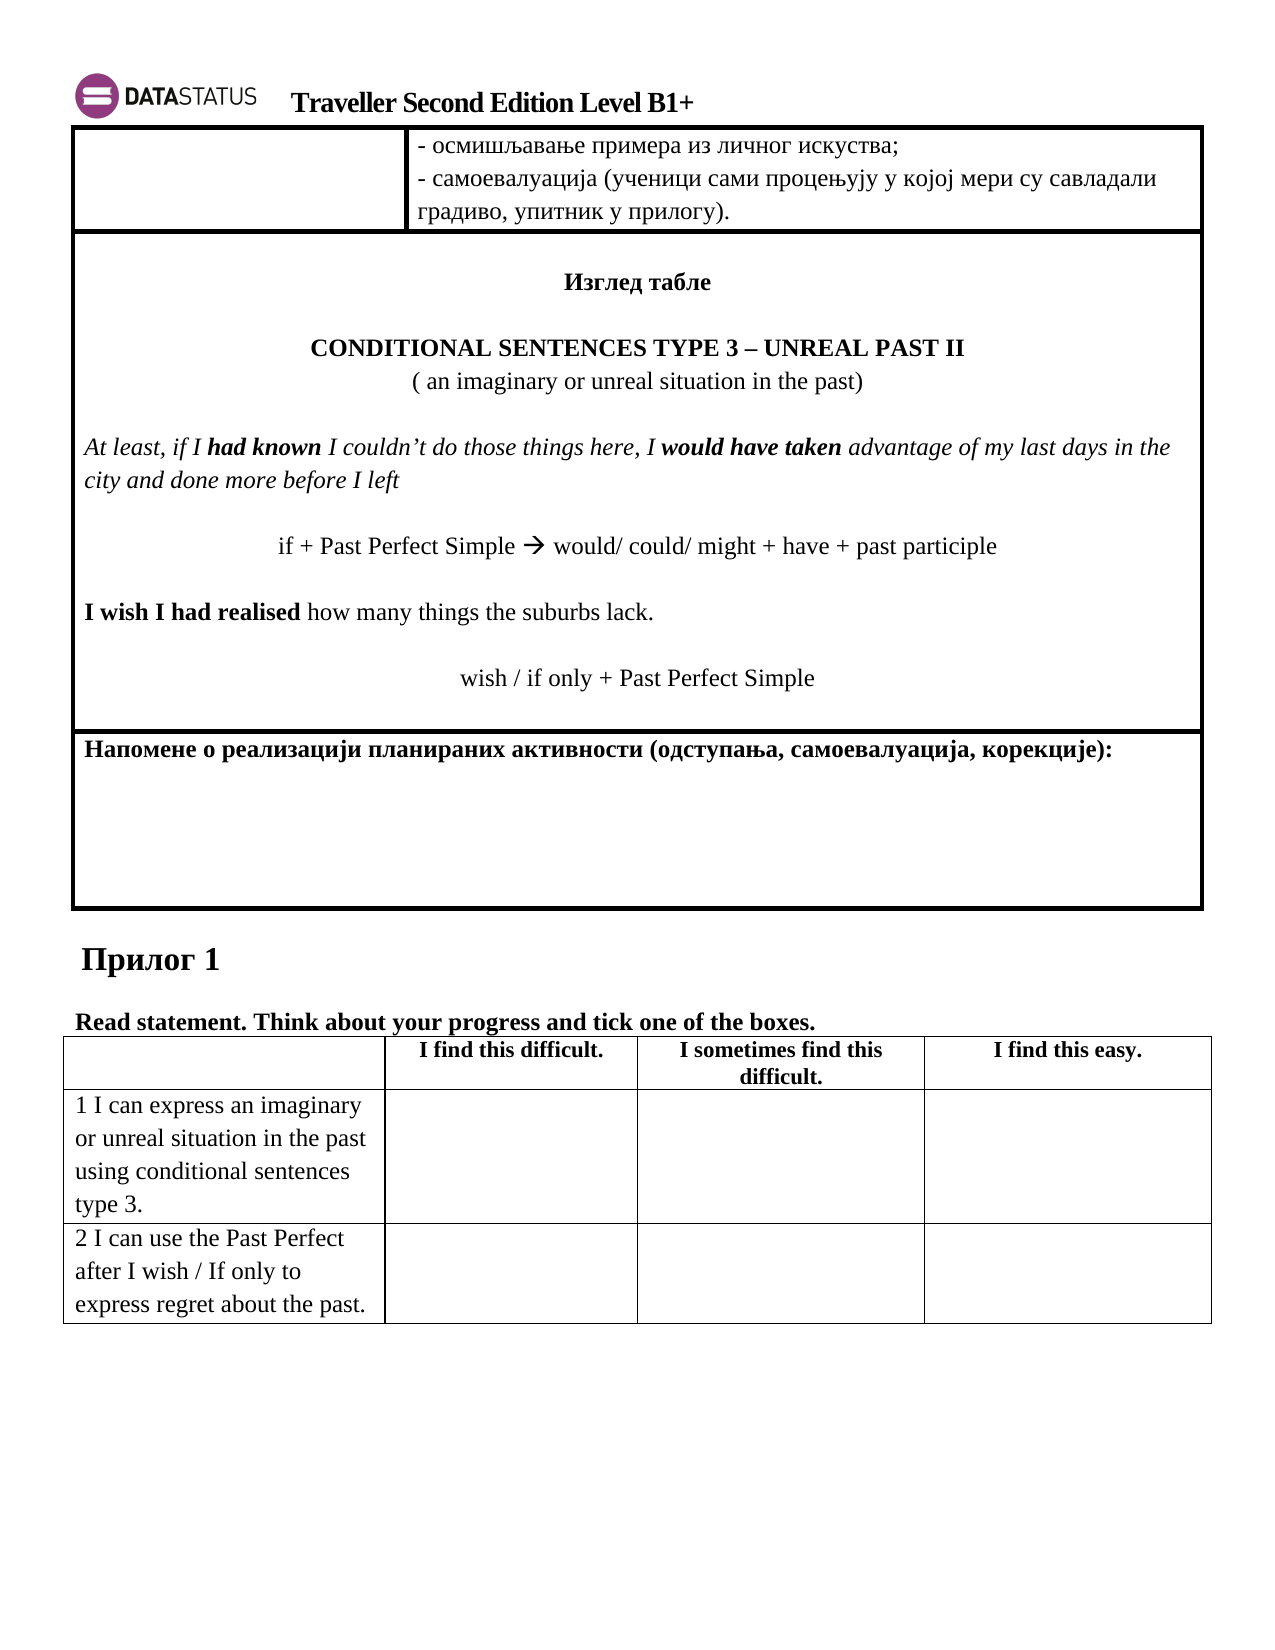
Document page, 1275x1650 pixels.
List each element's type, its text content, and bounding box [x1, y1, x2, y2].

table_header I sometimes find this difficult. [638, 1037, 924, 1089]
table_cell [638, 1090, 924, 1222]
text Read statement. Think about your progress and tick one of the boxes. [75, 1007, 1200, 1036]
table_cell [409, 130, 1200, 229]
text Прилог 1 [75, 940, 1200, 978]
table_cell [925, 1224, 1211, 1322]
table_cell Напомене о реализацији планираних активности (одступања, самоевалуација, корекције): [75, 734, 1200, 906]
table_header [64, 1037, 384, 1089]
table_cell Изглед табле CONDITIONAL SENTENCES TYPE 3 – UNREAL PAST II ( an imaginary or unreal situation in the past) At least, if I had known I couldn’t do those things here, I would have taken advantage of my last days in the city and done more before I left if + Past Perfect Simple would/ could/ might + have + past participle I wish I had realised how many things the suburbs lack. wish / if only + Past Perfect Simple [75, 234, 1200, 729]
table_cell [386, 1090, 637, 1222]
table_cell [386, 1224, 637, 1322]
table_header I find this difficult. [386, 1037, 637, 1089]
picture [75, 73, 257, 119]
table_cell [925, 1090, 1211, 1222]
table_cell 2 I can use the Past Perfect after I wish / If only to express regret about the past. [64, 1224, 384, 1322]
table_cell [638, 1224, 924, 1322]
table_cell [75, 130, 404, 229]
table_header I find this easy. [925, 1037, 1211, 1089]
table_cell 1 I can express an imaginary or unreal situation in the past using conditional sentences type 3. [64, 1090, 384, 1222]
